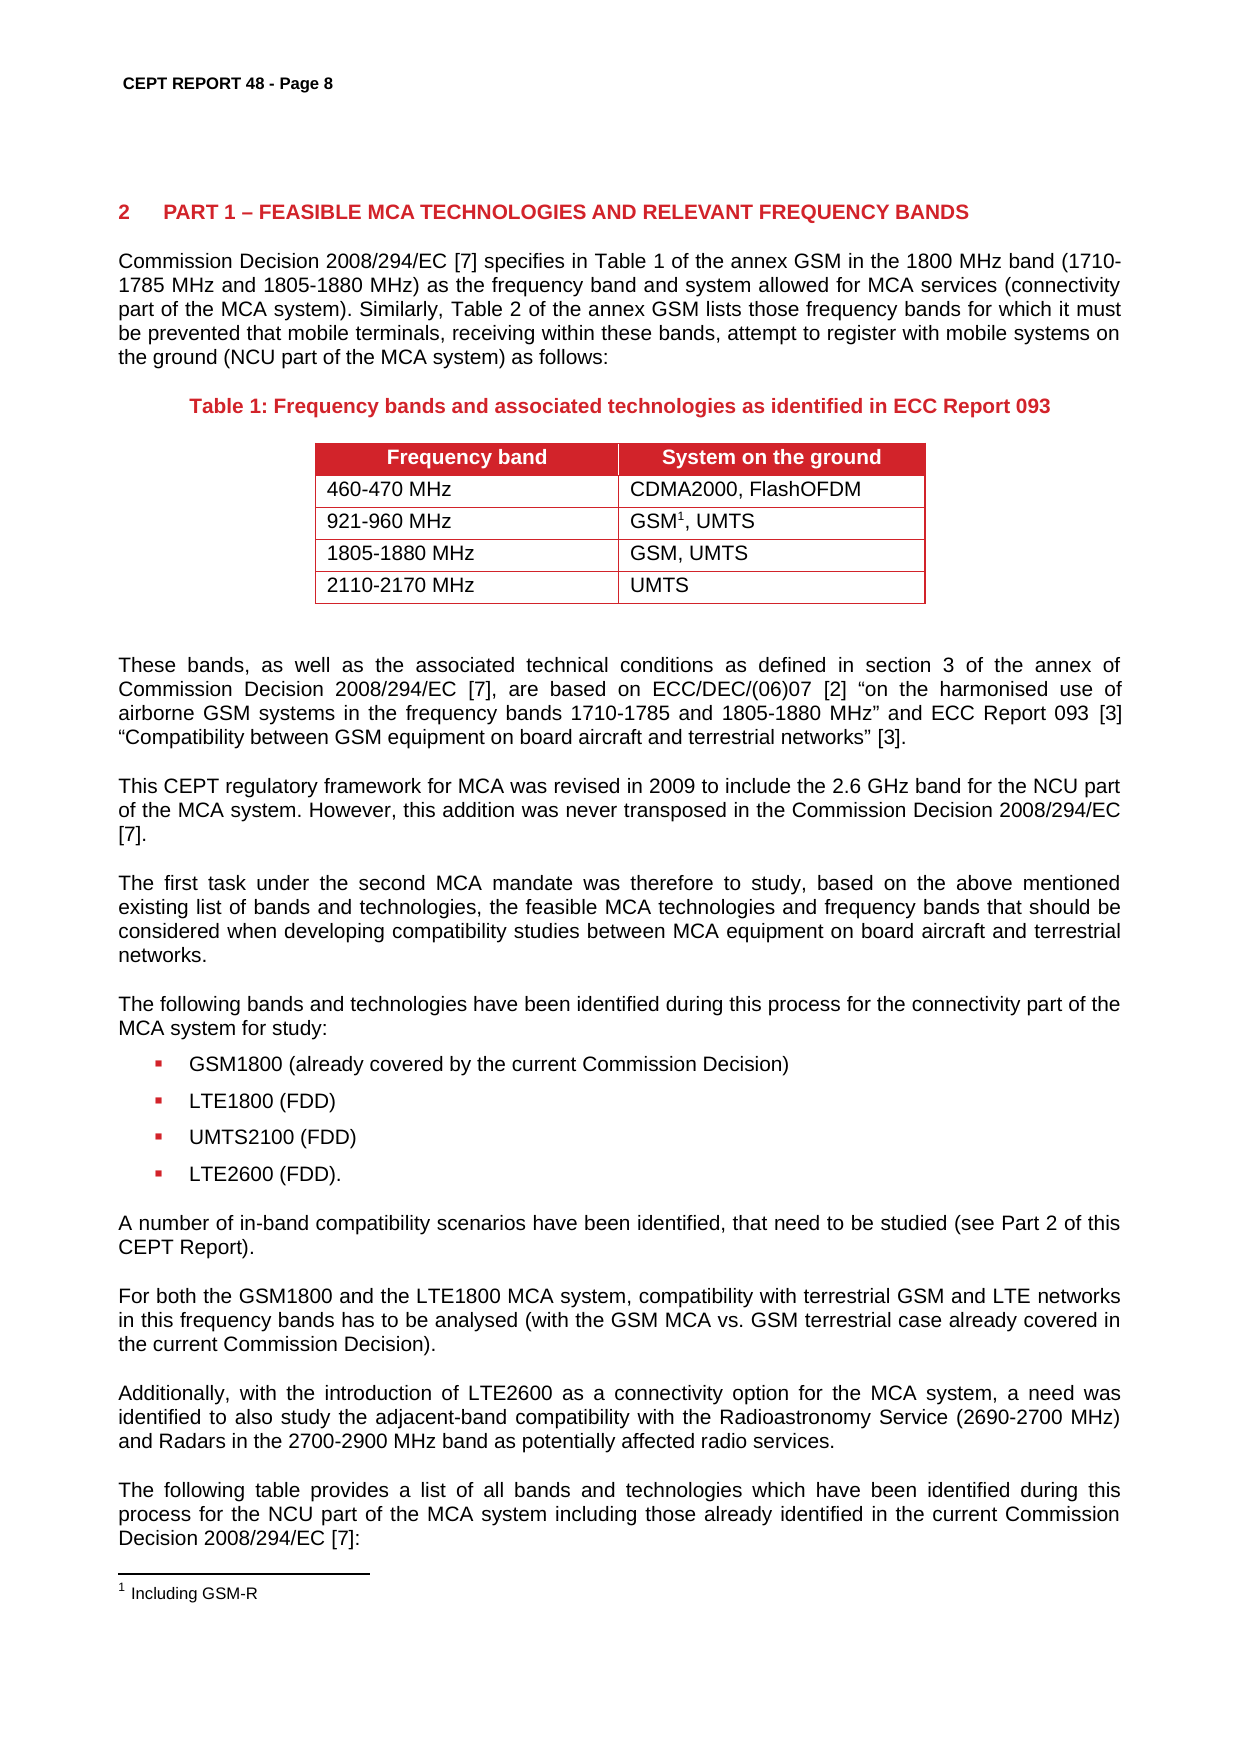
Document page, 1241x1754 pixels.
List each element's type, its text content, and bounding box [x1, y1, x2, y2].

text Commission Decision 2008/294/EC [7] specifies in Table 1 of the annex GSM in the 1800 MHz band (1710-1785 MHz and 1805-1880 MHz) as the frequency band and system allowed for MCA services (connectivity part of the MCA system). Similarly, Table 2 of the annex GSM lists those frequency bands for which it must be prevented that mobile terminals, receiving within these bands, attempt to register with mobile systems on the ground (NCU part of the MCA system) as follows: [118, 249, 1122, 369]
list UMTS2100 (FDD) [153, 1125, 1122, 1149]
list LTE1800 (FDD) [153, 1089, 1122, 1113]
text The following table provides a list of all bands and technologies which have been identified during this process for the NCU part of the MCA system including those already identified in the current Commission Decision 2008/294/EC [7]: [118, 1477, 1122, 1549]
text For both the GSM1800 and the LTE1800 MCA system, compatibility with terrestrial GSM and LTE networks in this frequency bands has to be analysed (with the GSM MCA vs. GSM terrestrial case already covered in the current Commission Decision). [118, 1284, 1122, 1356]
text The first task under the second MCA mandate was therefore to study, based on the above mentioned existing list of bands and technologies, the feasible MCA technologies and frequency bands that should be considered when developing compatibility studies between MCA equipment on board aircraft and terrestrial networks. [118, 871, 1122, 967]
table_cell 1805-1880 MHz [316, 540, 618, 571]
table_header Frequency band [316, 444, 618, 475]
table_cell CDMA2000, FlashOFDM [619, 476, 924, 507]
list GSM1800 (already covered by the current Commission Decision) [153, 1052, 1122, 1076]
table_cell GSM, UMTS [619, 508, 924, 539]
table_cell 2110-2170 MHz [316, 572, 618, 603]
text Additionally, with the introduction of LTE2600 as a connectivity option for the MCA system, a need was identified to also study the adjacent-band compatibility with the Radioastronomy Service (2690-2700 MHz) and Radars in the 2700-2900 MHz band as potentially affected radio services. [118, 1381, 1122, 1452]
text Table 1: Frequency bands and associated technologies as identified in ECC Report 093 [118, 394, 1122, 418]
table_header System on the ground [619, 444, 924, 475]
subtitle PART 1 – FEASIBLE MCA TECHNOLOGIES AND RELEVANT FREQUENCY BANDS [118, 200, 1122, 224]
list LTE2600 (FDD). [153, 1162, 1122, 1186]
text The following bands and technologies have been identified during this process for the connectivity part of the MCA system for study: [118, 992, 1122, 1039]
text A number of in-band compatibility scenarios have been identified, that need to be studied (see Part 2 of this CEPT Report). [118, 1211, 1122, 1259]
text This CEPT regulatory framework for MCA was revised in 2009 to include the 2.6 GHz band for the NCU part of the MCA system. However, this addition was never transposed in the Commission Decision 2008/294/EC [7]. [118, 774, 1122, 846]
table_cell GSM, UMTS [619, 540, 924, 571]
table_cell 921-960 MHz [316, 508, 618, 539]
table_cell 460-470 MHz [316, 476, 618, 507]
text These bands, as well as the associated technical conditions as defined in section 3 of the annex of Commission Decision 2008/294/EC [7], are based on ECC/DEC/(06)07 [2] “on the harmonised use of airborne GSM systems in the frequency bands 1710-1785 and 1805-1880 MHz” and ECC Report 093 [3] “Compatibility between GSM equipment on board aircraft and terrestrial networks” [3]. [118, 653, 1122, 749]
table_cell UMTS [619, 572, 924, 603]
